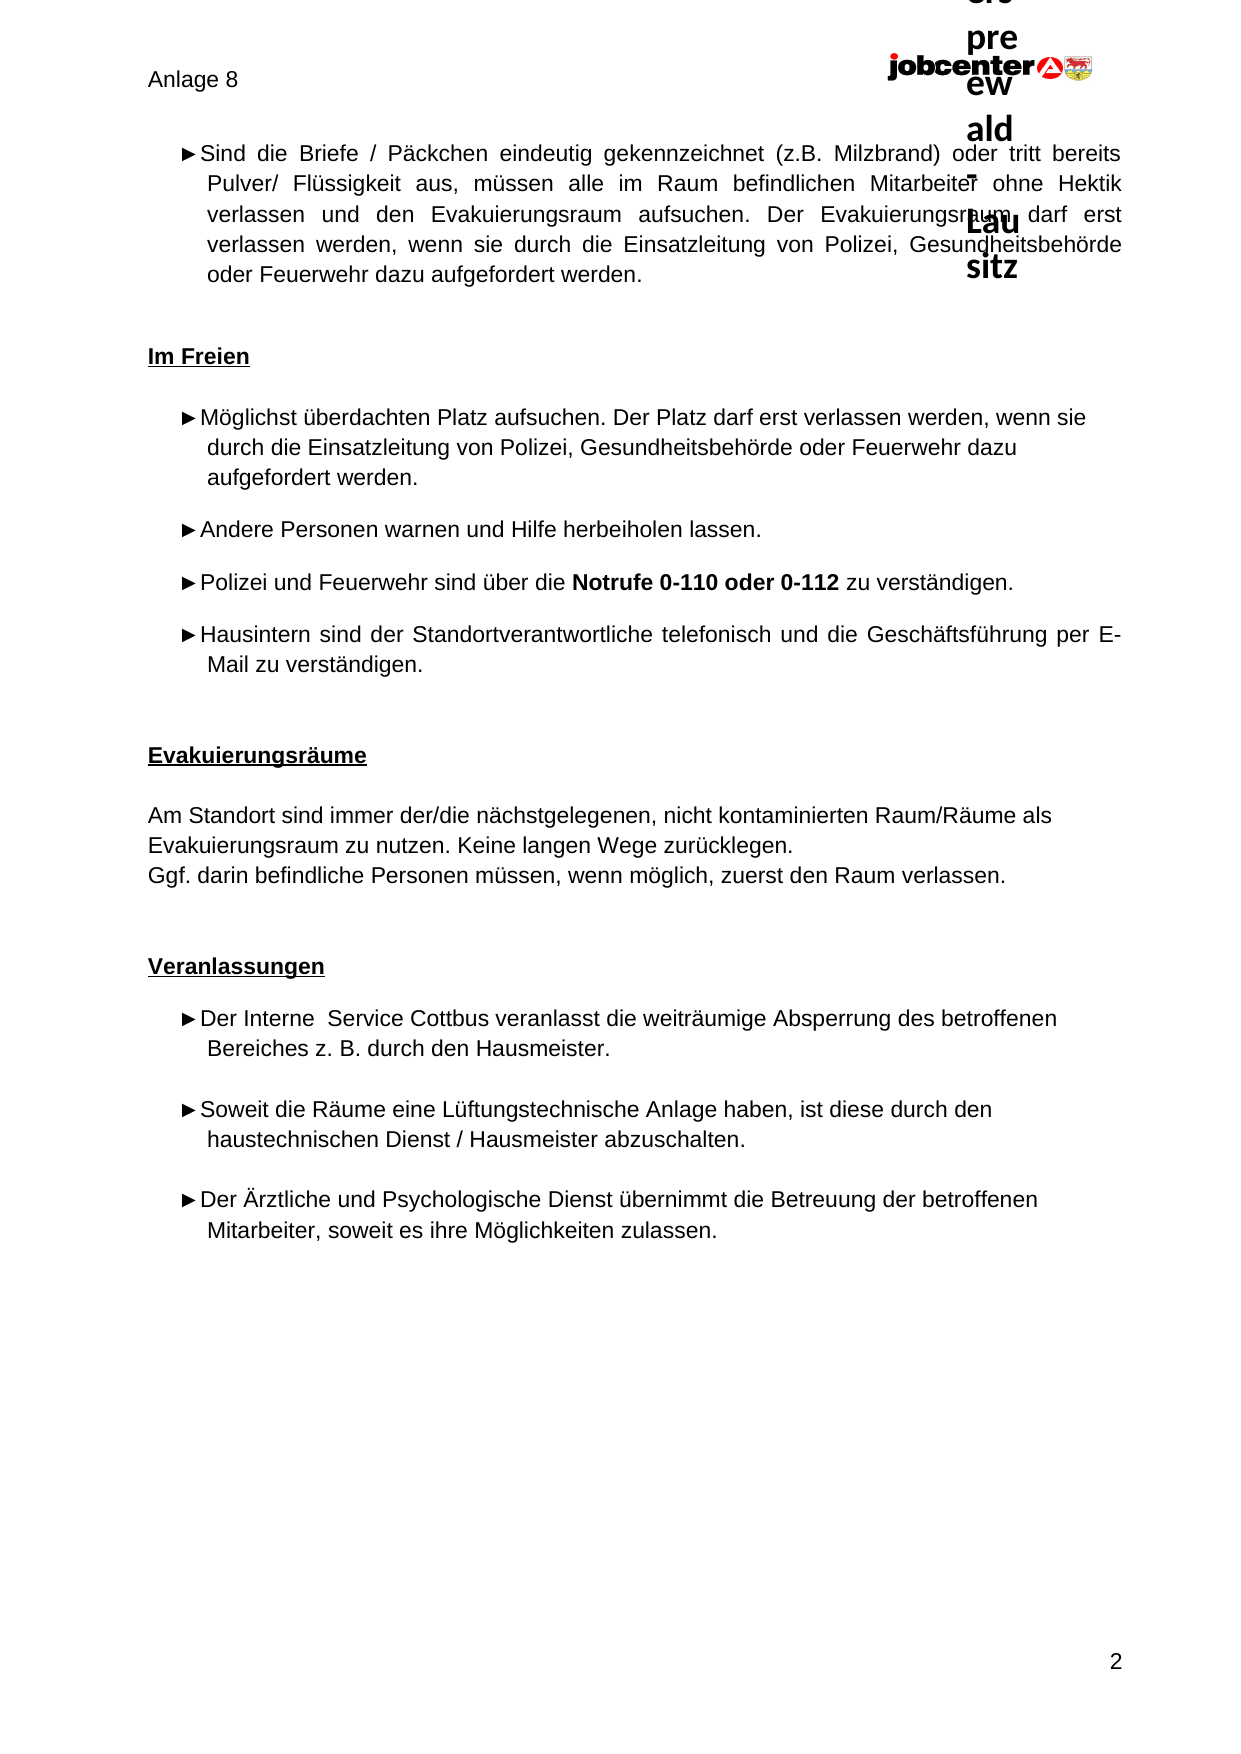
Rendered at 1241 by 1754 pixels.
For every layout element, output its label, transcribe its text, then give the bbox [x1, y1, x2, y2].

picture [1037, 57, 1063, 79]
text ►Sind die Briefe / Päckchen eindeutig gekennzeichnet (z.B. Milzbrand) oder tritt bereits Pulver/ Flüssigkeit aus, müssen alle im Raum befindlichen Mitarbeiter ohne Hektik verlassen und den Evakuierungsraum aufsuchen. Der Evakuierungsraum darf erst verlassen werden, wenn sie durch die Einsatzleitung von Polizei, Gesundheitsbehörde oder Feuerwehr dazu aufgefordert werden. [177, 140, 1122, 287]
text Veranlassungen [148, 953, 1122, 979]
text ►Hausintern sind der Standortverantwortliche telefonisch und die Geschäftsführung per E- Mail zu verständigen. [177, 621, 1122, 677]
text Am Standort sind immer der/die nächstgelegenen, nicht kontaminierten Raum/Räume als Evakuierungsraum zu nutzen. Keine langen Wege zurücklegen. [148, 802, 1122, 858]
text ►Andere Personen warnen und Hilfe herbeiholen lassen. [177, 516, 1122, 543]
text ►Der Interne Service Cottbus veranlasst die weiträumige Absperrung des betroffenen Bereiches z. B. durch den Hausmeister. [177, 1005, 1122, 1062]
text Evakuierungsräume [148, 742, 1122, 768]
text ►Der Ärztliche und Psychologische Dienst übernimmt die Betreuung der betroffenen Mitarbeiter, soweit es ihre Möglichkeiten zulassen. [177, 1186, 1122, 1243]
picture [1064, 55, 1093, 82]
text Im Freien [148, 343, 1122, 370]
text ►Soweit die Räume eine Lüftungstechnische Anlage haben, ist diese durch den haustechnischen Dienst / Hausmeister abzuschalten. [177, 1096, 1122, 1152]
text ►Polizei und Feuerwehr sind über die Notrufe 0-110 oder 0-112 zu verständigen. [177, 568, 1122, 595]
text ►Möglichst überdachten Platz aufsuchen. Der Platz darf erst verlassen werden, wenn sie durch die Einsatzleitung von Polizei, Gesundheitsbehörde oder Feuerwehr dazu aufgefordert werden. [177, 404, 1122, 491]
text Ggf. darin befindliche Personen müssen, wenn möglich, zuerst den Raum verlassen. [148, 862, 1122, 889]
